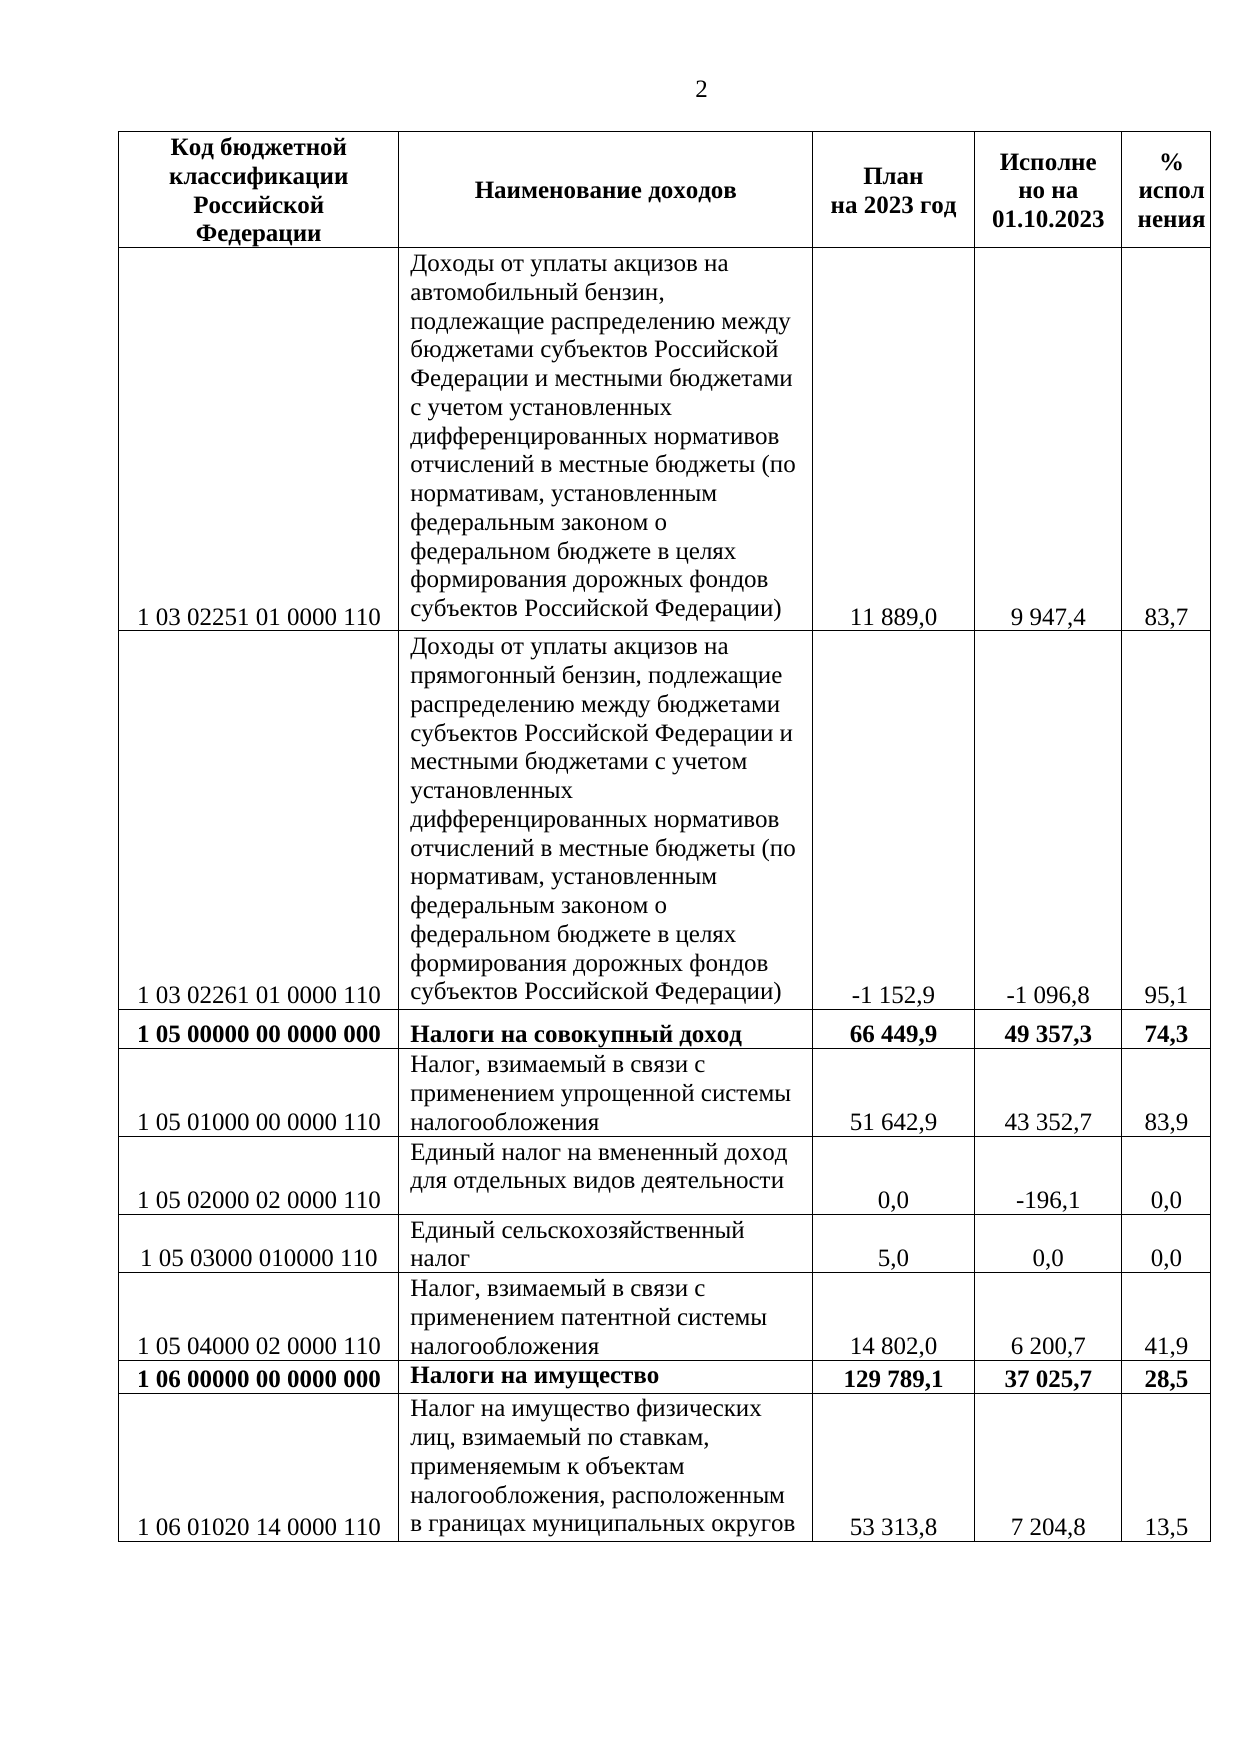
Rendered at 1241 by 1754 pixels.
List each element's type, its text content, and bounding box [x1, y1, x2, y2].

table_cell 37 025,7 [975, 1361, 1121, 1392]
table_header Код бюджетной классификации Российской Федерации [119, 132, 398, 247]
table_cell 41,9 [1122, 1273, 1210, 1359]
table_cell -1 152,9 [813, 631, 974, 1009]
table_cell 1 05 03000 010000 110 [119, 1215, 398, 1272]
table_cell 11 889,0 [813, 248, 974, 630]
table_cell 28,5 [1122, 1361, 1210, 1392]
table_cell 49 357,3 [975, 1010, 1121, 1048]
table_cell Налог на имущество физических лиц, взимаемый по ставкам, применяемым к объектам налогообложения, расположенным в границах муниципальных округов [399, 1394, 812, 1541]
table_cell 1 06 01020 14 0000 110 [119, 1394, 398, 1541]
table_cell 0,0 [1122, 1137, 1210, 1214]
table_cell 95,1 [1122, 631, 1210, 1009]
table_cell 1 05 00000 00 0000 000 [119, 1010, 398, 1048]
table_cell 53 313,8 [813, 1394, 974, 1541]
table_cell 9 947,4 [975, 248, 1121, 630]
table_cell 14 802,0 [813, 1273, 974, 1359]
table_cell 129 789,1 [813, 1361, 974, 1392]
table_cell 1 05 01000 00 0000 110 [119, 1049, 398, 1136]
table_cell 13,5 [1122, 1394, 1210, 1541]
table_cell 7 204,8 [975, 1394, 1121, 1541]
table_cell Единый сельскохозяйственный налог [399, 1215, 812, 1272]
table_cell 66 449,9 [813, 1010, 974, 1048]
table_cell 1 05 02000 02 0000 110 [119, 1137, 398, 1214]
table_cell 43 352,7 [975, 1049, 1121, 1136]
table_cell 0,0 [1122, 1215, 1210, 1272]
table_cell 1 06 00000 00 0000 000 [119, 1361, 398, 1392]
table_cell -1 096,8 [975, 631, 1121, 1009]
table_cell Налог, взимаемый в связи с применением упрощенной системы налогообложения [399, 1049, 812, 1136]
table_cell 0,0 [813, 1137, 974, 1214]
table_cell Доходы от уплаты акцизов на автомобильный бензин, подлежащие распределению между бюджетами субъектов Российской Федерации и местными бюджетами с учетом установленных дифференцированных нормативов отчислений в местные бюджеты (по нормативам, установленным федеральным законом о федеральном бюджете в целях формирования дорожных фондов субъектов Российской Федерации) [399, 248, 812, 630]
table_header % исполнения [1122, 132, 1210, 247]
table_cell 83,9 [1122, 1049, 1210, 1136]
table_cell 74,3 [1122, 1010, 1210, 1048]
table_header План на 2023 год [813, 132, 974, 247]
table_cell 1 05 04000 02 0000 110 [119, 1273, 398, 1359]
table_cell Налог, взимаемый в связи с применением патентной системы налогообложения [399, 1273, 812, 1359]
table_cell 1 03 02261 01 0000 110 [119, 631, 398, 1009]
table_cell Единый налог на вмененный доход для отдельных видов деятельности [399, 1137, 812, 1214]
table_cell Доходы от уплаты акцизов на прямогонный бензин, подлежащие распределению между бюджетами субъектов Российской Федерации и местными бюджетами с учетом установленных дифференцированных нормативов отчислений в местные бюджеты (по нормативам, установленным федеральным законом о федеральном бюджете в целях формирования дорожных фондов субъектов Российской Федерации) [399, 631, 812, 1009]
table_cell 0,0 [975, 1215, 1121, 1272]
table_header Исполне но на 01.10.2023 [975, 132, 1121, 247]
table_header Наименование доходов [399, 132, 812, 247]
table_cell -196,1 [975, 1137, 1121, 1214]
table_cell Налоги на совокупный доход [399, 1010, 812, 1048]
table_cell 51 642,9 [813, 1049, 974, 1136]
table_cell 83,7 [1122, 248, 1210, 630]
table_cell 1 03 02251 01 0000 110 [119, 248, 398, 630]
table_cell 6 200,7 [975, 1273, 1121, 1359]
table_cell 5,0 [813, 1215, 974, 1272]
table_cell Налоги на имущество [399, 1361, 812, 1392]
